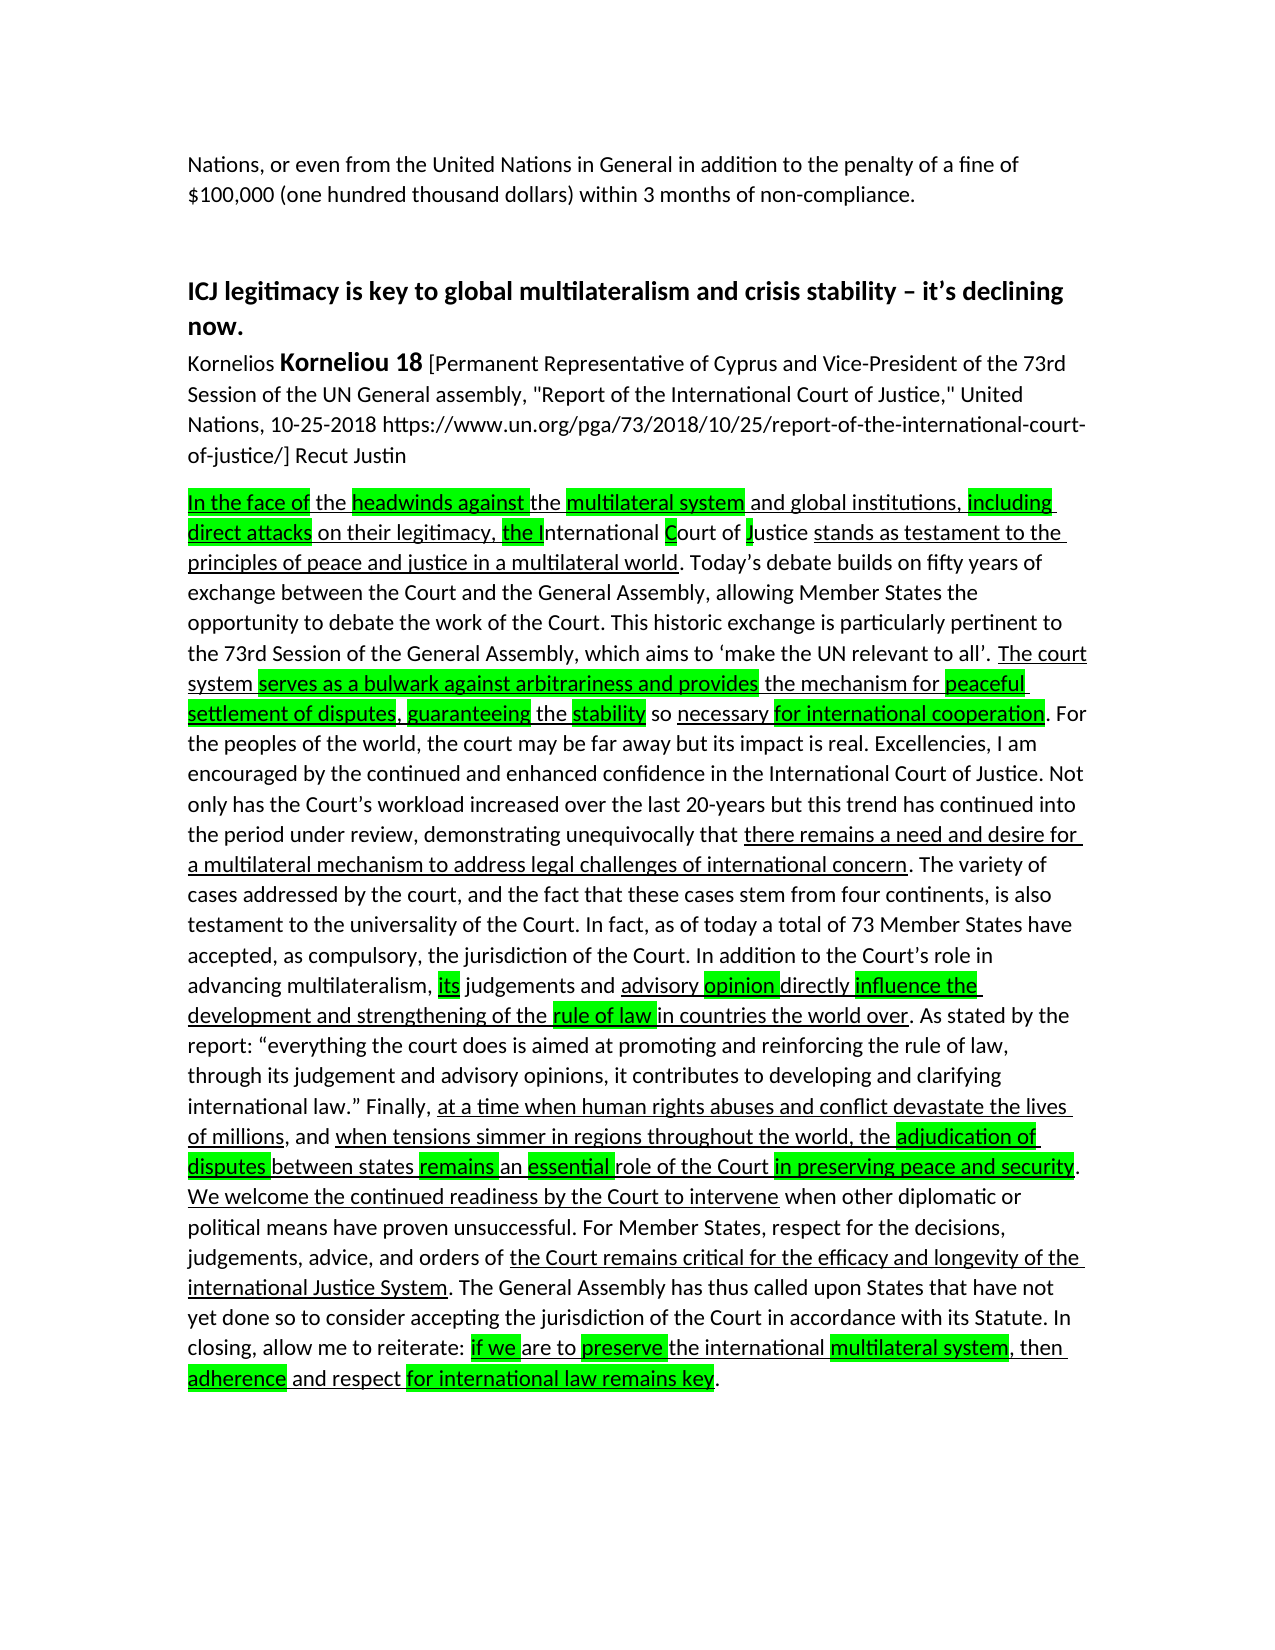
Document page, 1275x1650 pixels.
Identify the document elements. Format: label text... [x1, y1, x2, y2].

text In the face of the headwinds against the multilateral system and global institutions, including direct attacks on their legitimacy, the International Court of Justice stands as testament to the principles of peace and justice in a multilateral world. Today’s debate builds on fifty years of exchange between the Court and the General Assembly, allowing Member States the opportunity to debate the work of the Court. This historic exchange is particularly pertinent to the 73rd Session of the General Assembly, which aims to ‘make the UN relevant to all’. The court system serves as a bulwark against arbitrariness and provides the mechanism for peaceful settlement of disputes, guaranteeing the stability so necessary for international cooperation. For the peoples of the world, the court may be far away but its impact is real. Excellencies, I am encouraged by the continued and enhanced confidence in the International Court of Justice. Not only has the Court’s workload increased over the last 20-years but this trend has continued into the period under review, demonstrating unequivocally that there remains a need and desire for a multilateral mechanism to address legal challenges of international concern. The variety of cases addressed by the court, and the fact that these cases stem from four continents, is also testament to the universality of the Court. In fact, as of today a total of 73 Member States have accepted, as compulsory, the jurisdiction of the Court. In addition to the Court’s role in advancing multilateralism, its judgements and advisory opinion directly influence the development and strengthening of the rule of law in countries the world over. As stated by the report: “everything the court does is aimed at promoting and reinforcing the rule of law, through its judgement and advisory opinions, it contributes to developing and clarifying international law.” Finally, at a time when human rights abuses and conflict devastate the lives of millions, and when tensions simmer in regions throughout the world, the adjudication of disputes between states remains an essential role of the Court in preserving peace and security. We welcome the continued readiness by the Court to intervene when other diplomatic or political means have proven unsuccessful. For Member States, respect for the decisions, judgements, advice, and orders of the Court remains critical for the efficacy and longevity of the international Justice System. The General Assembly has thus called upon States that have not yet done so to consider accepting the jurisdiction of the Court in accordance with its Statute. In closing, allow me to reiterate: if we are to preserve the international multilateral system, then adherence and respect for international law remains key. [187, 488, 1087, 1392]
subtitle ICJ legitimacy is key to global multilateralism and crisis stability – it’s declining now. [187, 274, 1087, 343]
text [187, 150, 1087, 208]
text Kornelios Korneliou 18 [Permanent Representative of Cyprus and Vice-President of the 73rd Session of the UN General assembly, "Report of the International Court of Justice," United Nations, 10-25-2018 https://www.un.org/pga/73/2018/10/25/report-of-the-international-court-of-justice/] Recut Justin [187, 345, 1087, 469]
